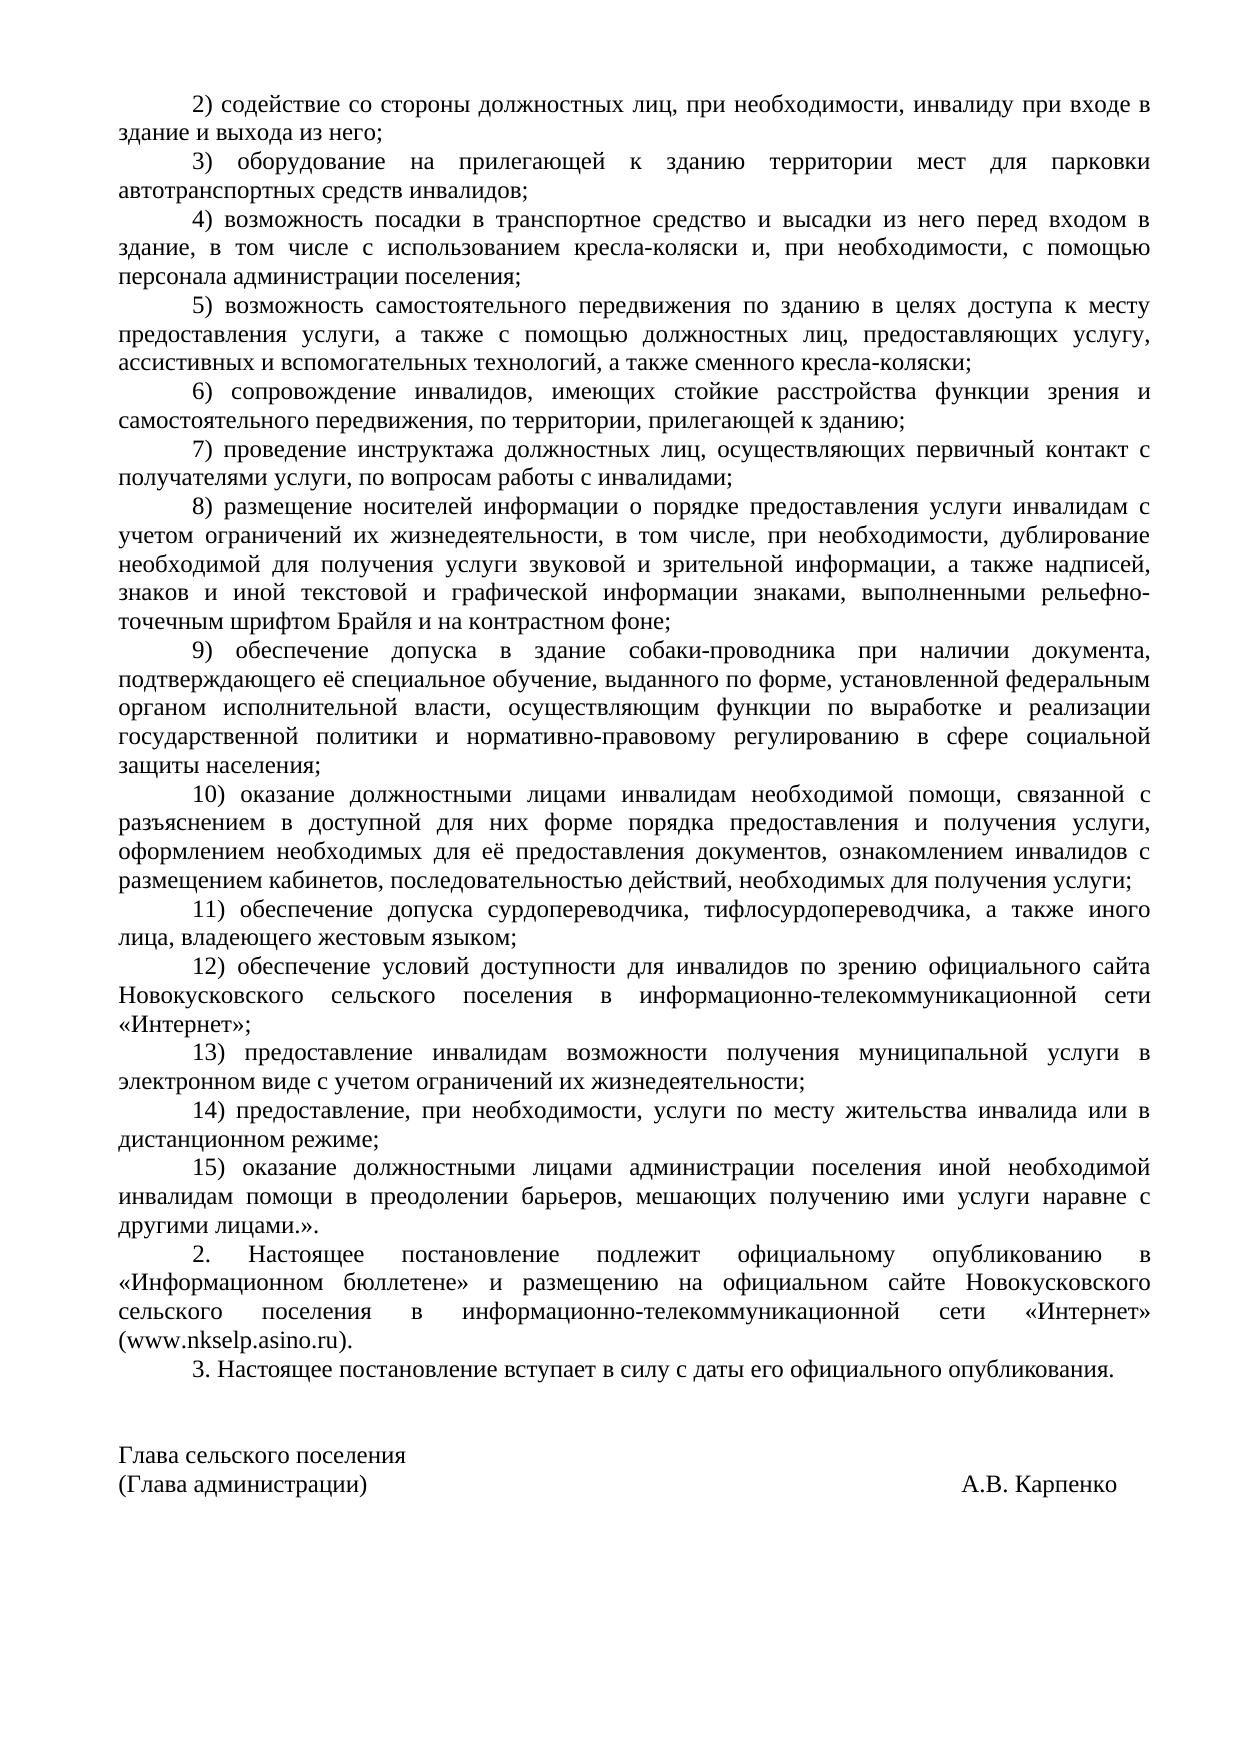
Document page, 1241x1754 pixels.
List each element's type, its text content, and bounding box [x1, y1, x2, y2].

text 9) обеспечение допуска в здание собаки-проводника при наличии документа, подтверждающего её специальное обучение, выданного по форме, установленной федеральным органом исполнительной власти, осуществляющим функции по выработке и реализации государственной политики и нормативно-правовому регулированию в сфере социальной защиты населения; [118, 635, 1152, 779]
text (Глава администрации) А.В. Карпенко [118, 1469, 1152, 1497]
text 7) проведение инструктажа должностных лиц, осуществляющих первичный контакт с получателями услуги, по вопросам работы с инвалидами; [118, 434, 1152, 491]
text 3. Настоящее постановление вступает в силу с даты его официального опубликования. [118, 1354, 1152, 1382]
text 2. Настоящее постановление подлежит официальному опубликованию в «Информационном бюллетене» и размещению на официальном сайте Новокусковского сельского поселения в информационно-телекоммуникационной сети «Интернет» (www.nkselp.asino.ru). [118, 1239, 1152, 1354]
text 11) обеспечение допуска сурдопереводчика, тифлосурдопереводчика, а также иного лица, владеющего жестовым языком; [118, 894, 1152, 951]
text 4) возможность посадки в транспортное средство и высадки из него перед входом в здание, в том числе с использованием кресла-коляски и, при необходимости, с помощью персонала администрации поселения; [118, 204, 1152, 290]
text 14) предоставление, при необходимости, услуги по месту жительства инвалида или в дистанционном режиме; [118, 1095, 1152, 1152]
text 5) возможность самостоятельного передвижения по зданию в целях доступа к месту предоставления услуги, а также с помощью должностных лиц, предоставляющих услугу, ассистивных и вспомогательных технологий, а также сменного кресла-коляски; [118, 290, 1152, 376]
text 10) оказание должностными лицами инвалидам необходимой помощи, связанной с разъяснением в доступной для них форме порядка предоставления и получения услуги, оформлением необходимых для её предоставления документов, ознакомлением инвалидов с размещением кабинетов, последовательностью действий, необходимых для получения услуги; [118, 779, 1152, 894]
text 12) обеспечение условий доступности для инвалидов по зрению официального сайта Новокусковского сельского поселения в информационно-телекоммуникационной сети «Интернет»; [118, 951, 1152, 1037]
text 2) содействие со стороны должностных лиц, при необходимости, инвалиду при входе в здание и выхода из него; [118, 89, 1152, 146]
text Глава сельского поселения [118, 1440, 1152, 1469]
text 8) размещение носителей информации о порядке предоставления услуги инвалидам с учетом ограничений их жизнедеятельности, в том числе, при необходимости, дублирование необходимой для получения услуги звуковой и зрительной информации, а также надписей, знаков и иной текстовой и графической информации знаками, выполненными рельефно-точечным шрифтом Брайля и на контрастном фоне; [118, 491, 1152, 635]
text 3) оборудование на прилегающей к зданию территории мест для парковки автотранспортных средств инвалидов; [118, 146, 1152, 204]
text 13) предоставление инвалидам возможности получения муниципальной услуги в электронном виде с учетом ограничений их жизнедеятельности; [118, 1037, 1152, 1095]
text 6) сопровождение инвалидов, имеющих стойкие расстройства функции зрения и самостоятельного передвижения, по территории, прилегающей к зданию; [118, 376, 1152, 434]
text 15) оказание должностными лицами администрации поселения иной необходимой инвалидам помощи в преодолении барьеров, мешающих получению ими услуги наравне с другими лицами.». [118, 1152, 1152, 1239]
